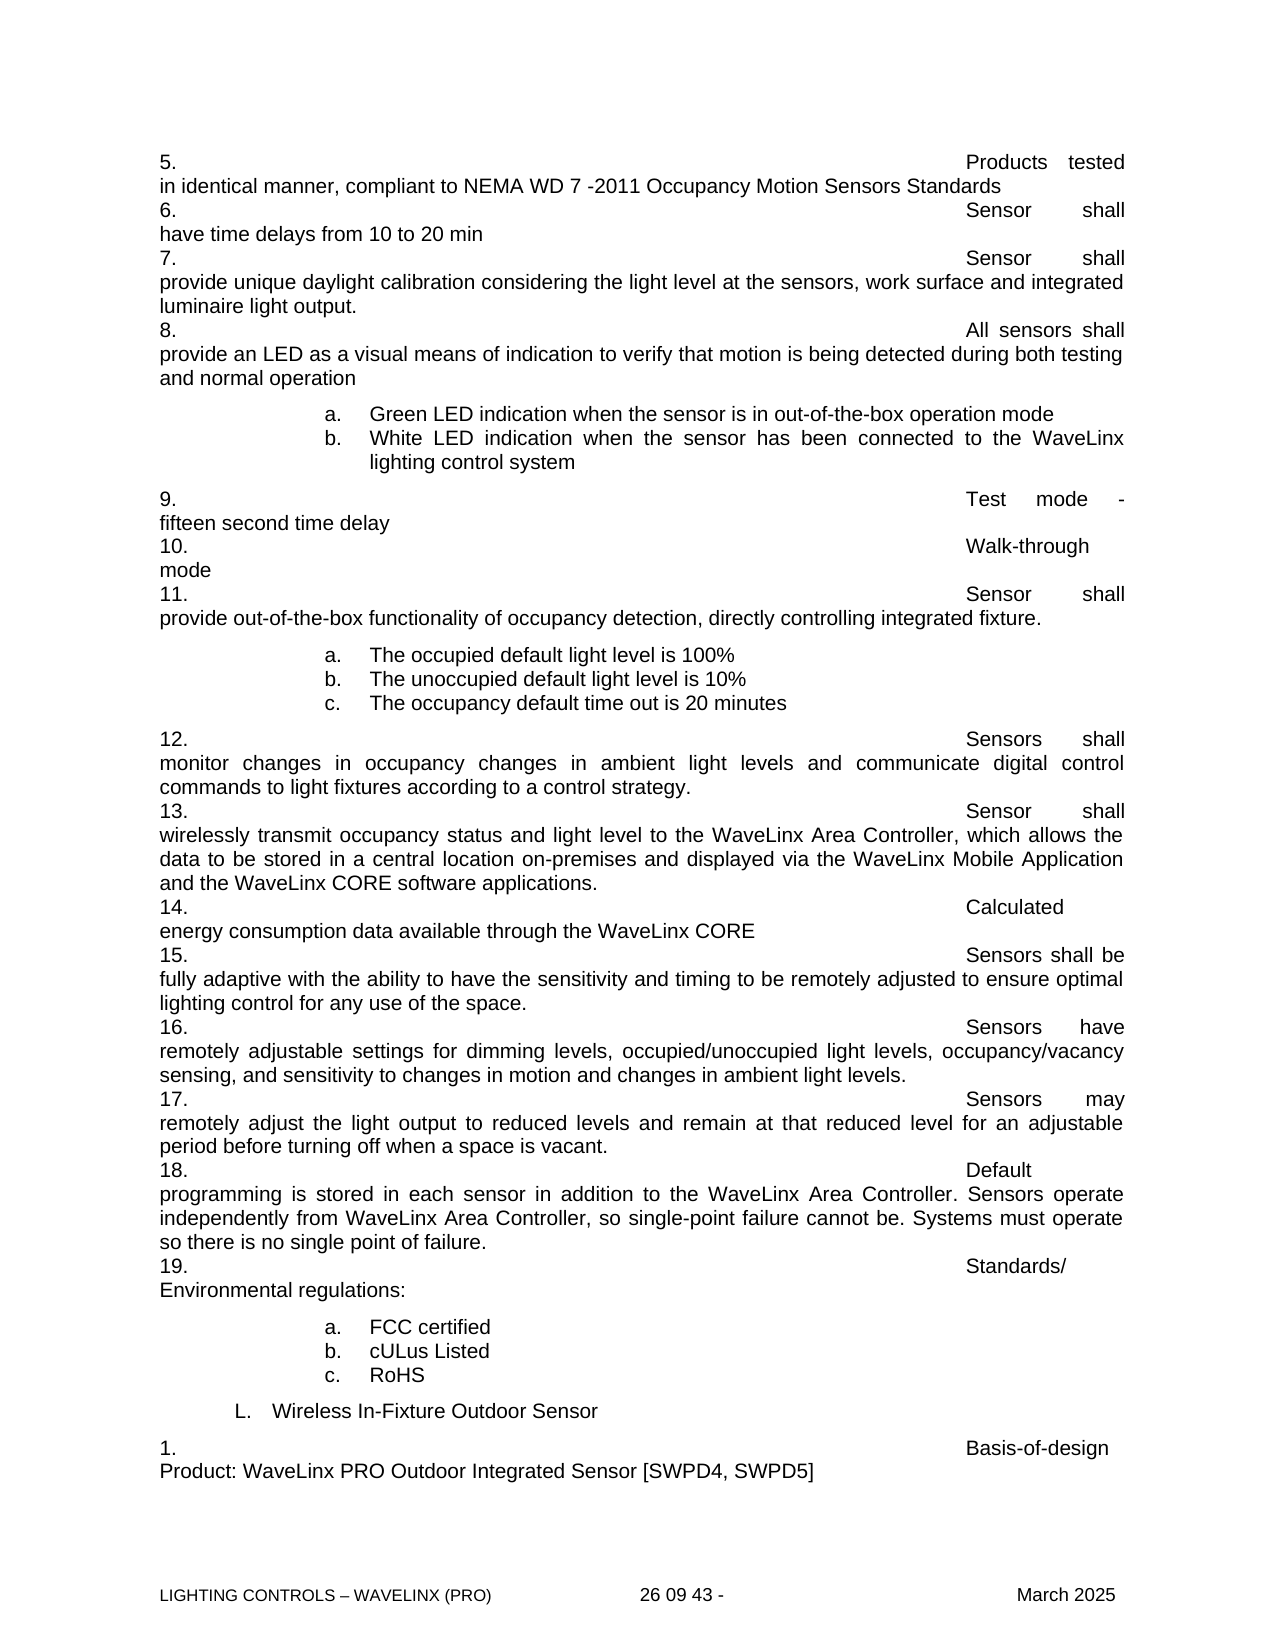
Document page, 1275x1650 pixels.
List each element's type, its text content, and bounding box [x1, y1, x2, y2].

text Standards/Environmental regulations: [159, 1254, 1125, 1302]
text Default programming is stored in each sensor in addition to the WaveLinx Area Controller. Sensors operate independently from WaveLinx Area Controller, so single-point failure cannot be. Systems must operate so there is no single point of failure. [159, 1158, 1125, 1254]
text Wireless In-Fixture Outdoor Sensor [234, 1399, 1125, 1423]
list The occupied default light level is 100% [324, 643, 1125, 667]
text Sensors shall be fully adaptive with the ability to have the sensitivity and timing to be remotely adjusted to ensure optimal lighting control for any use of the space. [159, 943, 1125, 1014]
list The unoccupied default light level is 10% [324, 667, 1125, 691]
text Test mode - fifteen second time delay [159, 486, 1125, 534]
text Sensor shall wirelessly transmit occupancy status and light level to the WaveLinx Area Controller, which allows the data to be stored in a central location on-premises and displayed via the WaveLinx Mobile Application and the WaveLinx CORE software applications. [159, 799, 1125, 895]
text Sensors shall monitor changes in occupancy changes in ambient light levels and communicate digital control commands to light fixtures according to a control strategy. [159, 727, 1125, 799]
text Sensors may remotely adjust the light output to reduced levels and remain at that reduced level for an adjustable period before turning off when a space is vacant. [159, 1086, 1125, 1158]
list White LED indication when the sensor has been connected to the WaveLinx lighting control system [324, 426, 1125, 474]
text Sensor shall have time delays from 10 to 20 min [159, 198, 1125, 246]
text Walk-through mode [159, 534, 1125, 582]
list FCC certified [324, 1314, 1125, 1338]
list cULus Listed [324, 1338, 1125, 1362]
list Green LED indication when the sensor is in out-of-the-box operation mode [324, 402, 1125, 426]
text Products tested in identical manner, compliant to NEMA WD 7 -2011 Occupancy Motion Sensors Standards [159, 150, 1125, 198]
list Basis-of-design Product: WaveLinx PRO Outdoor Integrated Sensor [SWPD4, SWPD5] [159, 1435, 1125, 1483]
text Calculated energy consumption data available through the WaveLinx CORE [159, 895, 1125, 943]
list The occupancy default time out is 20 minutes [324, 691, 1125, 714]
list RoHS [324, 1362, 1125, 1386]
text Sensor shall provide unique daylight calibration considering the light level at the sensors, work surface and integrated luminaire light output. [159, 246, 1125, 318]
text Sensors have remotely adjustable settings for dimming levels, occupied/unoccupied light levels, occupancy/vacancy sensing, and sensitivity to changes in motion and changes in ambient light levels. [159, 1014, 1125, 1086]
text Sensor shall provide out-of-the-box functionality of occupancy detection, directly controlling integrated fixture. [159, 582, 1125, 630]
text All sensors shall provide an LED as a visual means of indication to verify that motion is being detected during both testing and normal operation [159, 318, 1125, 389]
